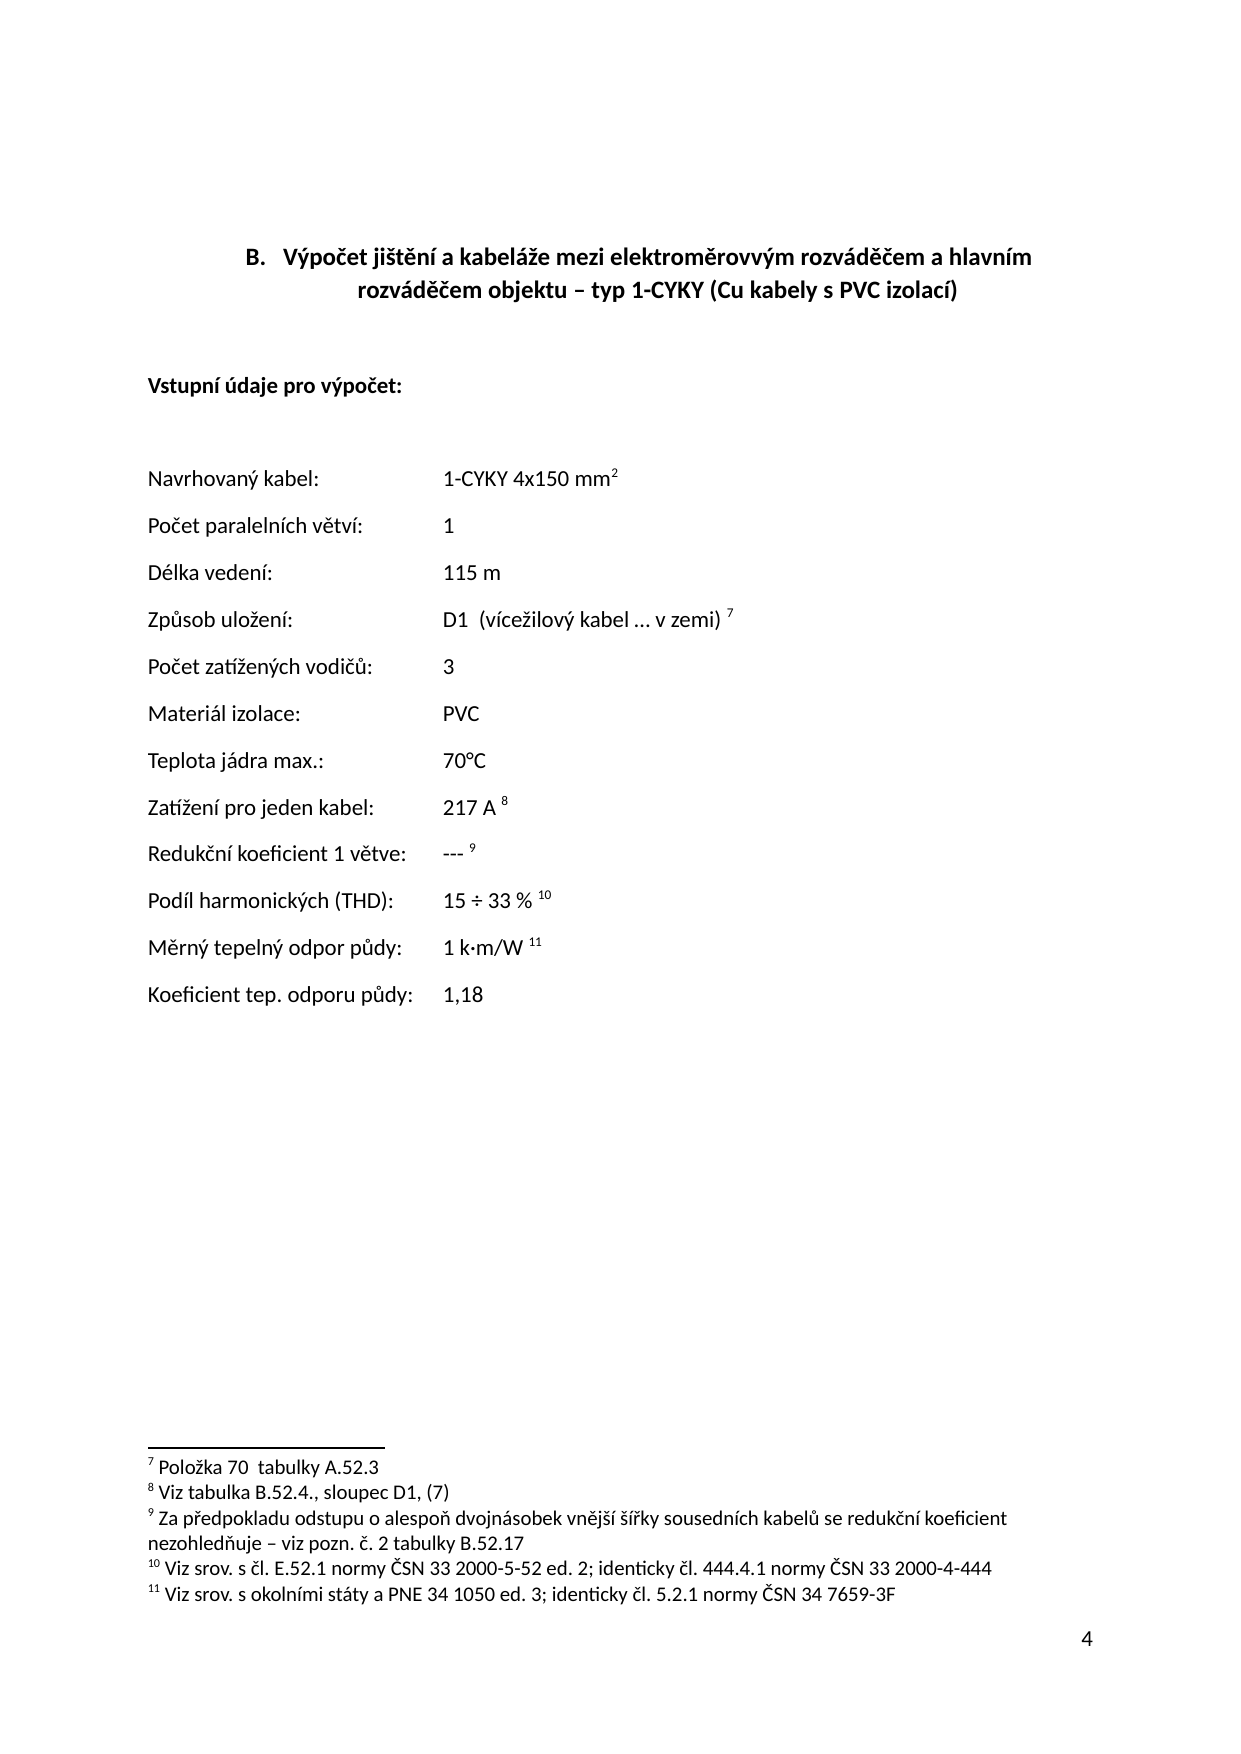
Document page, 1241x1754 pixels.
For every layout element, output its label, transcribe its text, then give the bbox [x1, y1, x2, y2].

text Materiál izolace: PVC [148, 699, 1093, 727]
text Podíl harmonických (THD): 15 ÷ 33 % [148, 886, 1093, 914]
list Výpočet jištění a kabeláže mezi elektroměrovvým rozváděčem a hlavním rozváděčem objektu – typ 1-CYKY (Cu kabely s PVC izolací) [185, 241, 1093, 305]
text Navrhovaný kabel: 1-CYKY 4x150 mm2 [148, 464, 1093, 492]
text Měrný tepelný odpor půdy: 1 k·m/W [148, 933, 1093, 961]
text Redukční koeficient 1 větve: --- [148, 839, 1093, 867]
text Počet zatížených vodičů: 3 [148, 652, 1093, 680]
text Délka vedení: 115 m [148, 558, 1093, 586]
text Vstupní údaje pro výpočet: [148, 371, 1093, 399]
text Zatížení pro jeden kabel: 217 A [148, 793, 1093, 821]
text Teplota jádra max.: 70°C [148, 746, 1093, 774]
text Koeficient tep. odporu půdy: 1,18 [148, 980, 1093, 1008]
text Způsob uložení: D1 (vícežilový kabel … v zemi) [148, 605, 1093, 633]
text Počet paralelních větví: 1 [148, 511, 1093, 539]
